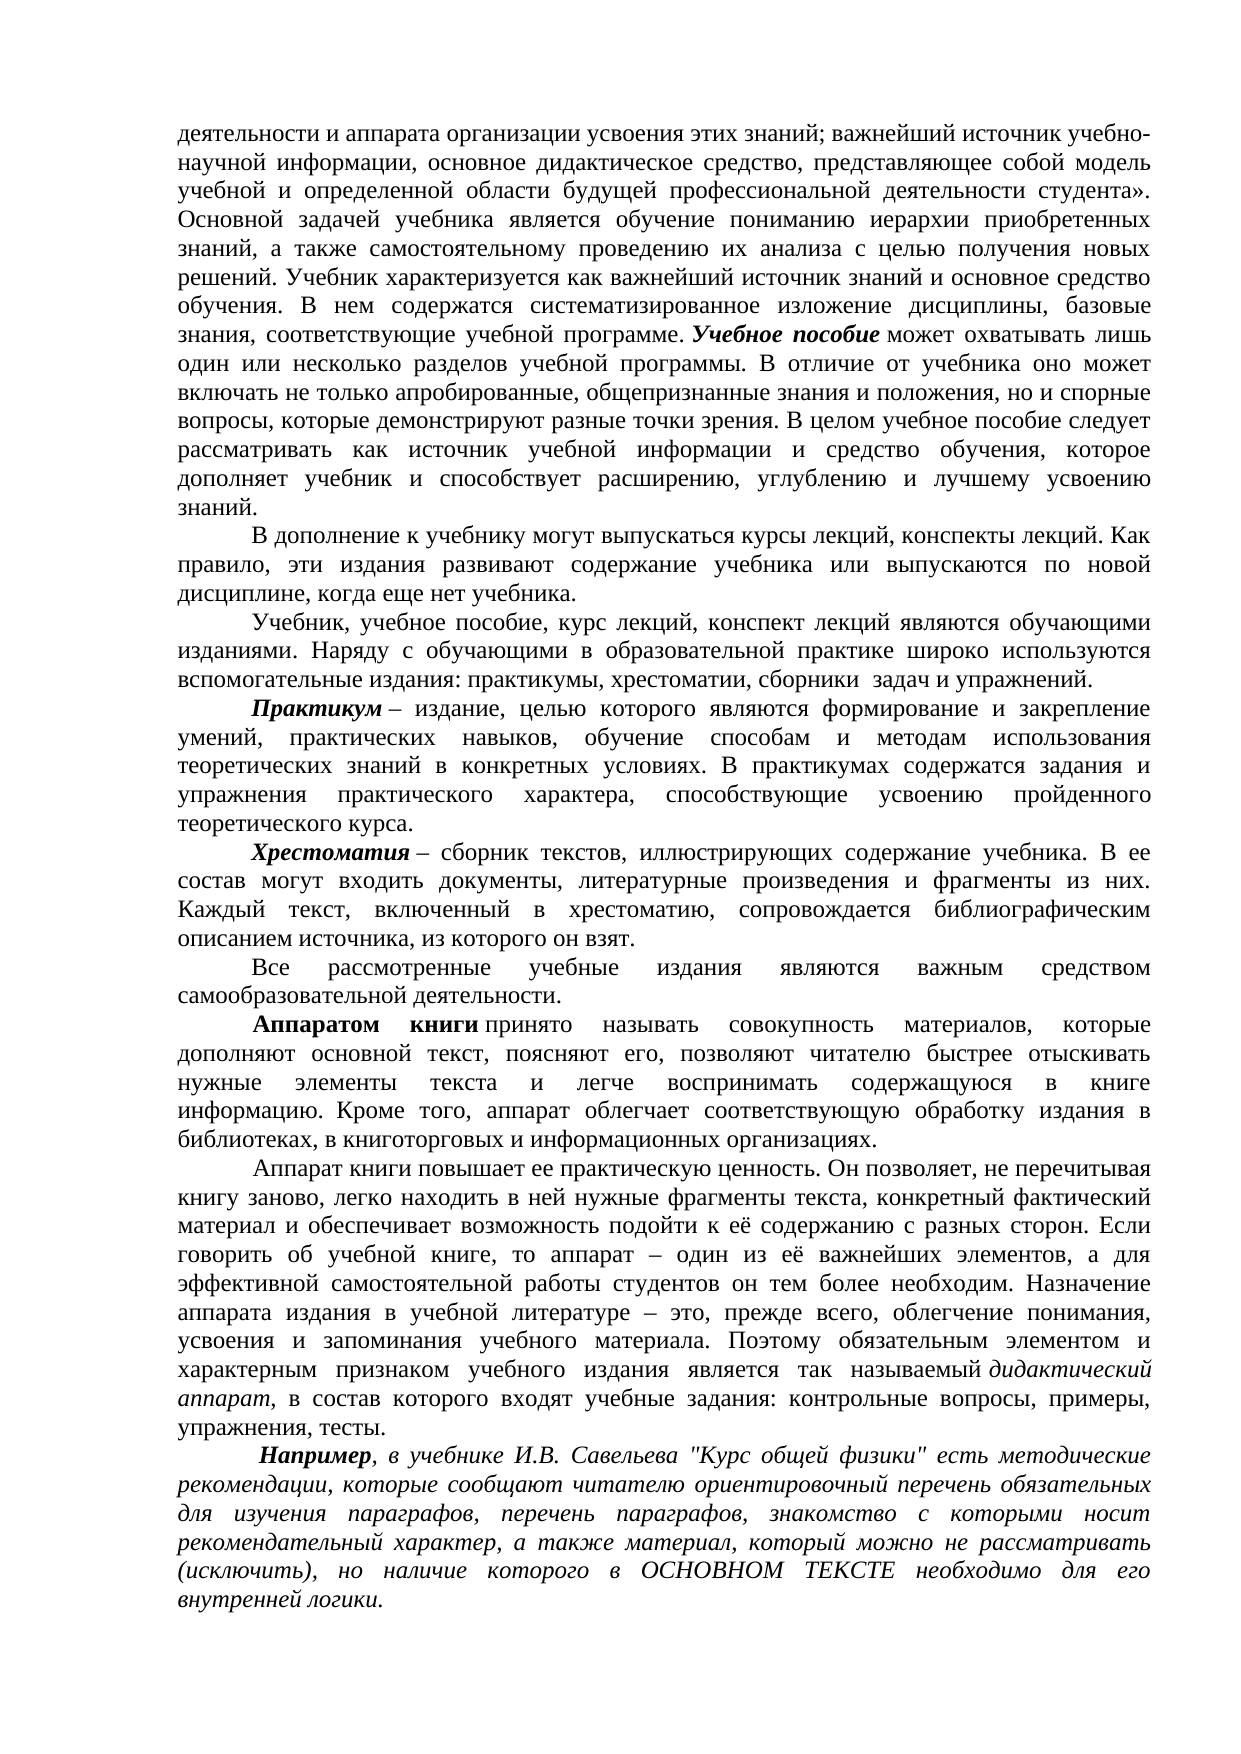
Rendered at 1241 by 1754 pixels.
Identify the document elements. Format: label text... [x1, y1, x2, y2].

text Практикум – издание, целью которого являются формирование и закрепление умений, практических навыков, обучение способам и методам использования теоретических знаний в конкретных условиях. В практикумах содержатся задания и упражнения практического характера, способствующие усвоению пройденного теоретического курса. [177, 693, 1152, 837]
text Аппаратом книги принято называть совокупность материалов, которые дополняют основной текст, поясняют его, позволяют читателю быстрее отыскивать нужные элементы текста и легче воспринимать содержащуюся в книге информацию. Кроме того, аппарат облегчает соответствующую обработку издания в библиотеках, в книготорговых и информационных организациях. [177, 1009, 1152, 1153]
text Все рассмотренные учебные издания являются важным средством самообразовательной деятельности. [177, 952, 1152, 1009]
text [177, 118, 1152, 521]
text Например, в учебнике И.В. Савельева "Курс общей физики" есть методические рекомендации, которые сообщают читателю ориентировочный перечень обязательных для изучения параграфов, перечень параграфов, знакомство с которыми носит рекомендательный характер, а также материал, который можно не рассматривать (исключить), но наличие которого в ОСНОВНОМ ТЕКСТЕ необходимо для его внутренней логики. [177, 1441, 1152, 1613]
text Аппарат книги повышает ее практическую ценность. Он позволяет, не перечитывая книгу заново, легко находить в ней нужные фрагменты текста, конкретный фактический материал и обеспечивает возможность подойти к её содержанию с разных сторон. Если говорить об учебной книге, то аппарат – один из её важнейших элементов, а для эффективной самостоятельной работы студентов он тем более необходим. Назначение аппарата издания в учебной литературе – это, прежде всего, облегчение понимания, усвоения и запоминания учебного материала. Поэтому обязательным элементом и характерным признаком учебного издания является так называемый дидактический аппарат, в состав которого входят учебные задания: контрольные вопросы, примеры, упражнения, тесты. [177, 1153, 1152, 1441]
text Учебник, учебное пособие, курс лекций, конспект лекций являются обучающими изданиями. Наряду с обучающими в образовательной практике широко используются вспомогательные издания: практикумы, хрестоматии, сборники задач и упражнений. [177, 607, 1152, 693]
text Хрестоматия – сборник текстов, иллюстрирующих содержание учебника. В ее состав могут входить документы, литературные произведения и фрагменты из них. Каждый текст, включенный в хрестоматию, сопровождается библиографическим описанием источника, из которого он взят. [177, 837, 1152, 952]
text В дополнение к учебнику могут выпускаться курсы лекций, конспекты лекций. Как правило, эти издания развивают содержание учебника или выпускаются по новой дисциплине, когда еще нет учебника. [177, 521, 1152, 607]
